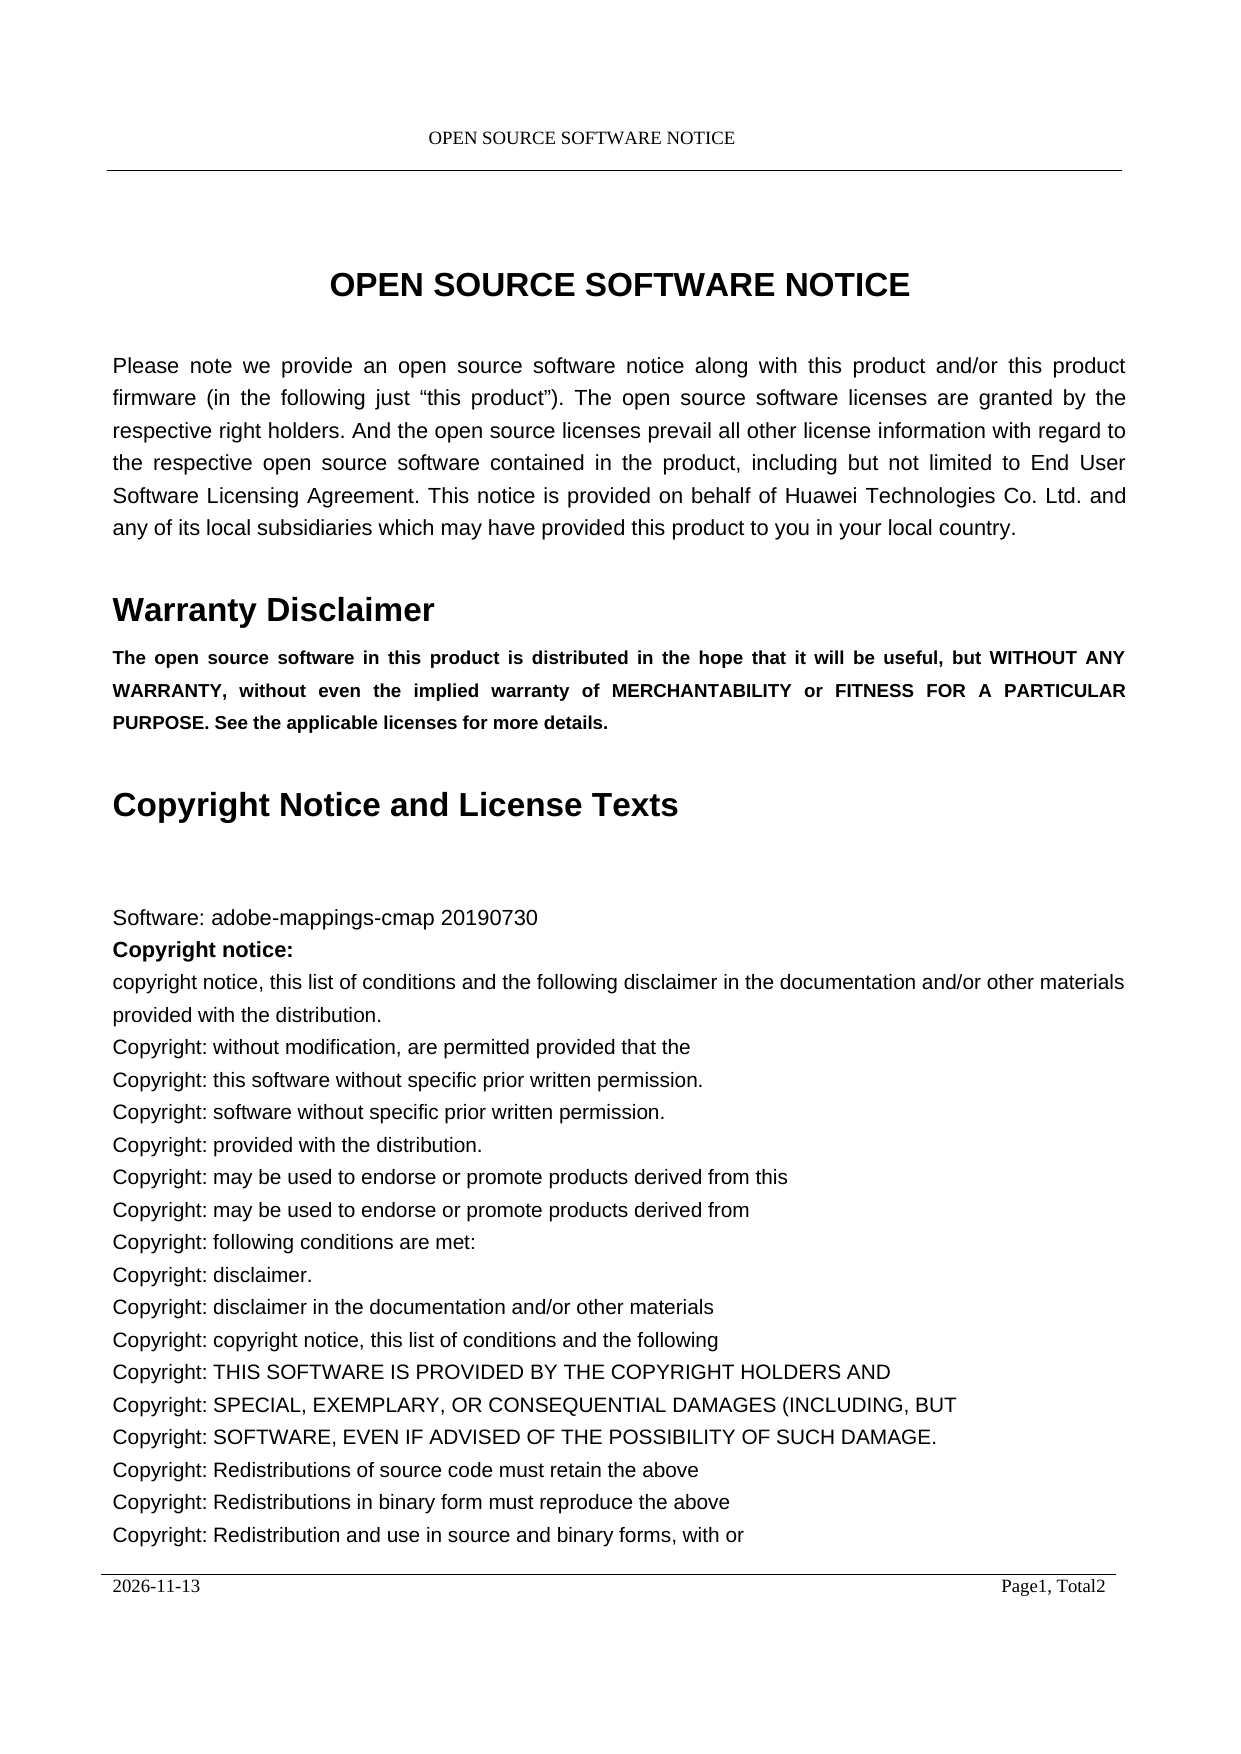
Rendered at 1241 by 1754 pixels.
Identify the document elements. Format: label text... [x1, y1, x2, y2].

text Warranty Disclaimer [112, 576, 1128, 641]
text Copyright: disclaimer in the documentation and/or other materials [112, 1291, 1128, 1323]
text Copyright: SOFTWARE, EVEN IF ADVISED OF THE POSSIBILITY OF SUCH DAMAGE. [112, 1421, 1128, 1453]
text Copyright: provided with the distribution. [112, 1128, 1128, 1161]
text Copyright: THIS SOFTWARE IS PROVIDED BY THE COPYRIGHT HOLDERS AND [112, 1356, 1128, 1388]
text Copyright Notice and License Texts [112, 771, 1128, 836]
text Copyright notice: [112, 933, 1128, 966]
text Copyright: SPECIAL, EXEMPLARY, OR CONSEQUENTIAL DAMAGES (INCLUDING, BUT [112, 1388, 1128, 1421]
text copyright notice, this list of conditions and the following disclaimer in the documentation and/or other materials provided with the distribution. [112, 966, 1128, 1031]
text Copyright: Redistributions of source code must retain the above [112, 1453, 1128, 1486]
text Copyright: Redistributions in binary form must reproduce the above [112, 1486, 1128, 1518]
text Copyright: disclaimer. [112, 1258, 1128, 1291]
text Copyright: copyright notice, this list of conditions and the following [112, 1323, 1128, 1356]
text Copyright: may be used to endorse or promote products derived from this [112, 1161, 1128, 1193]
text Copyright: may be used to endorse or promote products derived from [112, 1193, 1128, 1226]
text OPEN SOURCE SOFTWARE NOTICE [112, 251, 1128, 316]
text Copyright: without modification, are permitted provided that the [112, 1031, 1128, 1063]
text Copyright: software without specific prior written permission. [112, 1096, 1128, 1128]
text Software: adobe-mappings-cmap 20190730 [112, 901, 1128, 933]
text Copyright: Redistribution and use in source and binary forms, with or [112, 1518, 1128, 1551]
text Copyright: this software without specific prior written permission. [112, 1063, 1128, 1096]
text The open source software in this product is distributed in the hope that it will be useful, but WITHOUT ANY WARRANTY, without even the implied warranty of MERCHANTABILITY or FITNESS FOR A PARTICULAR PURPOSE. See the applicable licenses for more details. [112, 641, 1128, 739]
text Please note we provide an open source software notice along with this product and/or this product firmware (in the following just “this product”). The open source software licenses are granted by the respective right holders. And the open source licenses prevail all other license information with regard to the respective open source software contained in the product, including but not limited to End User Software Licensing Agreement. This notice is provided on behalf of Huawei Technologies Co. Ltd. and any of its local subsidiaries which may have provided this product to you in your local country. [112, 349, 1128, 544]
text Copyright: following conditions are met: [112, 1226, 1128, 1258]
